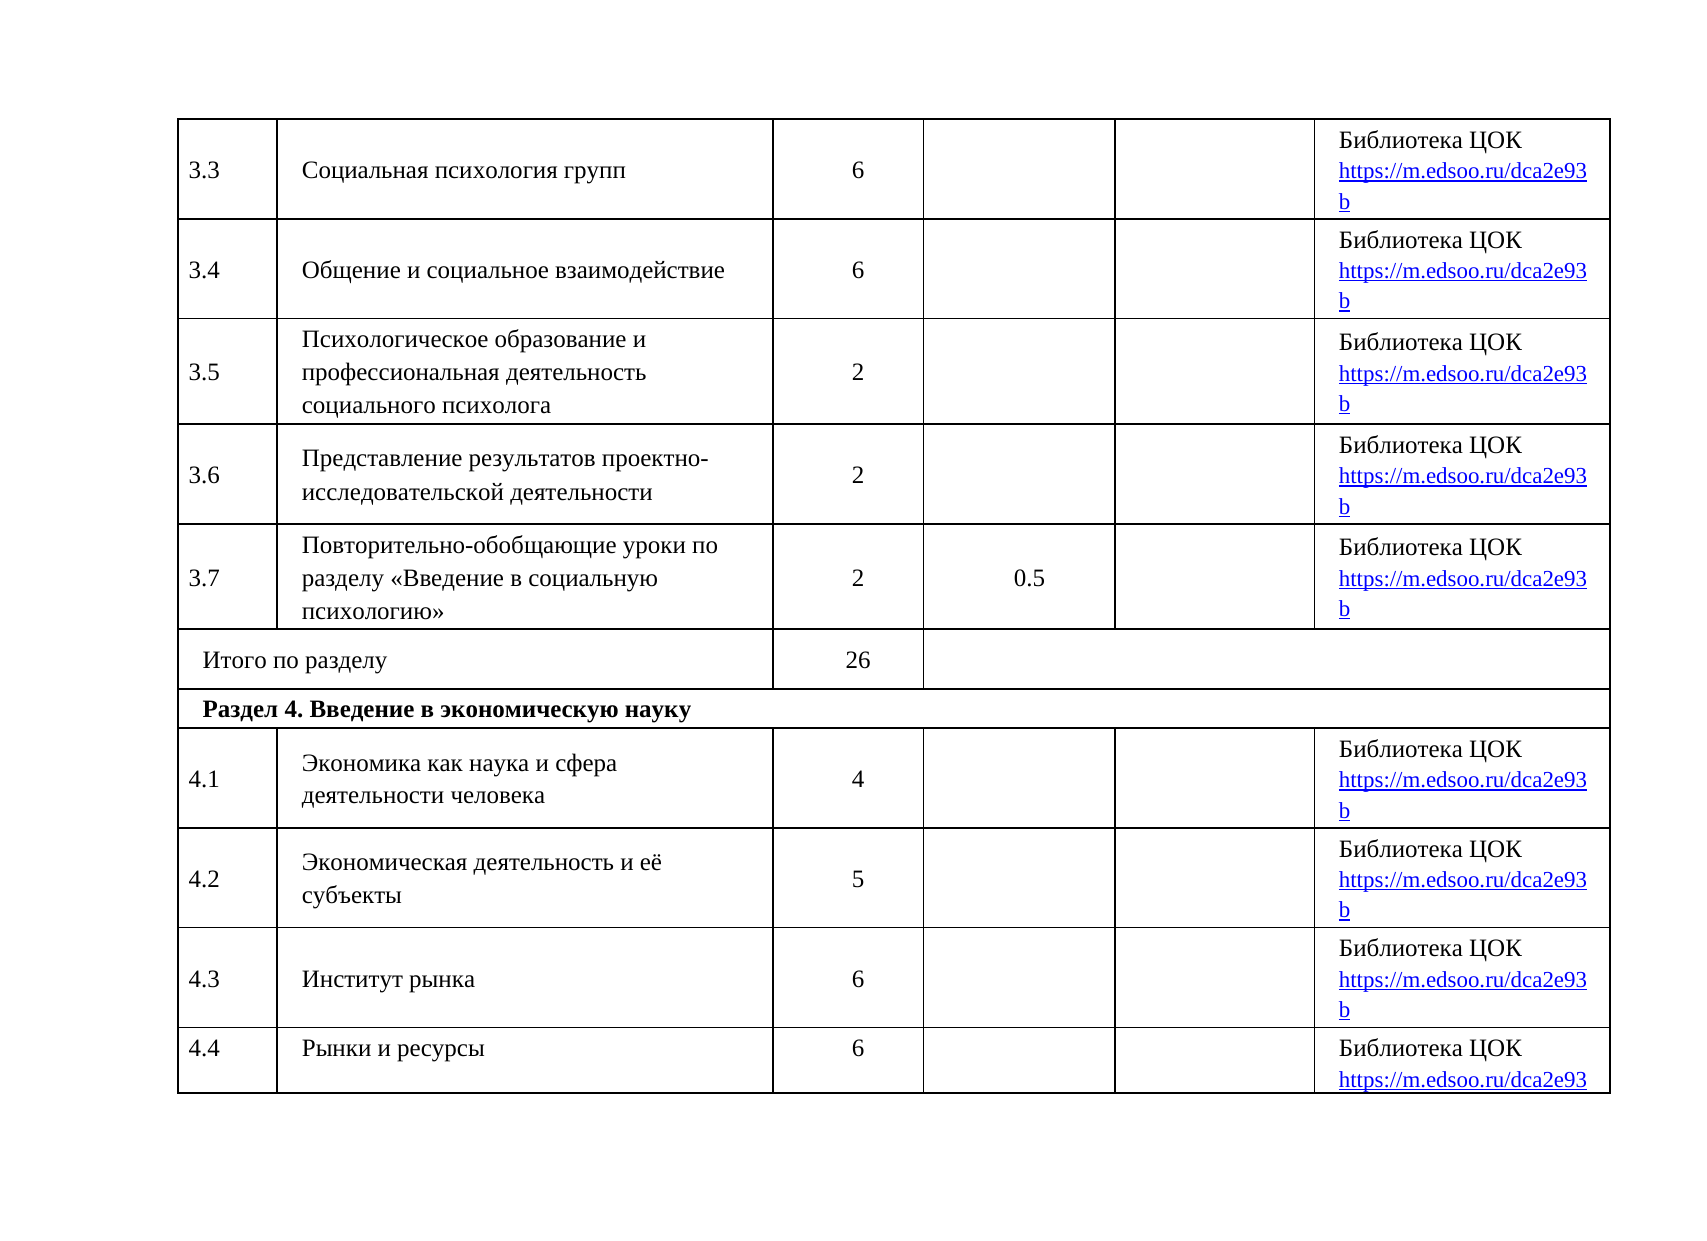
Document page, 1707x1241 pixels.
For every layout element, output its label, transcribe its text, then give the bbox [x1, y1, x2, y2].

table_cell [1116, 220, 1314, 318]
table_cell 4.1 [179, 729, 276, 827]
table_cell Общение и социальное взаимодействие [278, 220, 772, 318]
table_cell 4 [774, 729, 923, 827]
table_cell [924, 829, 1114, 927]
table_cell Библиотека ЦОК https://m.edsoo.ru/dca2e93b [1315, 729, 1609, 827]
table_cell [924, 928, 1114, 1027]
table_cell Библиотека ЦОК https://m.edsoo.ru/dca2e93b [1315, 425, 1609, 523]
table_cell 6 [774, 1028, 923, 1092]
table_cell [1315, 829, 1609, 927]
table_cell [1315, 1028, 1609, 1092]
table_cell 0.5 [924, 525, 1114, 628]
table_cell Повторительно-обобщающие уроки по разделу «Введение в социальную психологию» [278, 525, 772, 628]
table_cell [1116, 928, 1314, 1027]
table_cell [924, 319, 1114, 423]
table_cell 6 [774, 928, 923, 1027]
table_cell 2 [774, 319, 923, 423]
table_cell 3.6 [179, 425, 276, 523]
table_cell [924, 630, 1609, 688]
table_cell [1116, 729, 1314, 827]
table_cell [924, 729, 1114, 827]
table_cell 5 [774, 829, 923, 927]
table_cell 2 [774, 525, 923, 628]
table_cell [1116, 1028, 1314, 1092]
table_cell [1116, 120, 1314, 218]
table_cell 3.3 [179, 120, 276, 218]
table_cell 4.3 [179, 928, 276, 1027]
table_cell 6 [774, 120, 923, 218]
table_cell 4.4 [179, 1028, 276, 1092]
table_cell Социальная психология групп [278, 120, 772, 218]
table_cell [1315, 928, 1609, 1027]
table_cell [1116, 319, 1314, 423]
table_cell Раздел 4. Введение в экономическую науку [179, 690, 1609, 727]
table_cell Итого по разделу [179, 630, 772, 688]
table_cell Представление результатов проектно-исследовательской деятельности [278, 425, 772, 523]
table_cell Институт рынка [278, 928, 772, 1027]
table_cell [924, 120, 1114, 218]
table_cell [924, 220, 1114, 318]
table_cell [924, 425, 1114, 523]
table_cell 6 [774, 220, 923, 318]
table_cell [1116, 425, 1314, 523]
table_cell 4.2 [179, 829, 276, 927]
table_cell Библиотека ЦОК https://m.edsoo.ru/dca2e93b [1315, 319, 1609, 423]
table_cell [924, 1028, 1114, 1092]
table_cell 26 [774, 630, 923, 688]
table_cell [1315, 220, 1609, 318]
table_cell 3.5 [179, 319, 276, 423]
table_cell 3.7 [179, 525, 276, 628]
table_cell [1315, 120, 1609, 218]
table_cell Экономическая деятельность и её субъекты [278, 829, 772, 927]
table_cell Психологическое образование и профессиональная деятельность социального психолога [278, 319, 772, 423]
table_cell 2 [774, 425, 923, 523]
table_cell Библиотека ЦОК https://m.edsoo.ru/dca2e93b [1315, 525, 1609, 628]
table_cell [1116, 829, 1314, 927]
table_cell 3.4 [179, 220, 276, 318]
table_cell [1116, 525, 1314, 628]
table_cell Рынки и ресурсы [278, 1028, 772, 1092]
table_cell Экономика как наука и сфера деятельности человека [278, 729, 772, 827]
